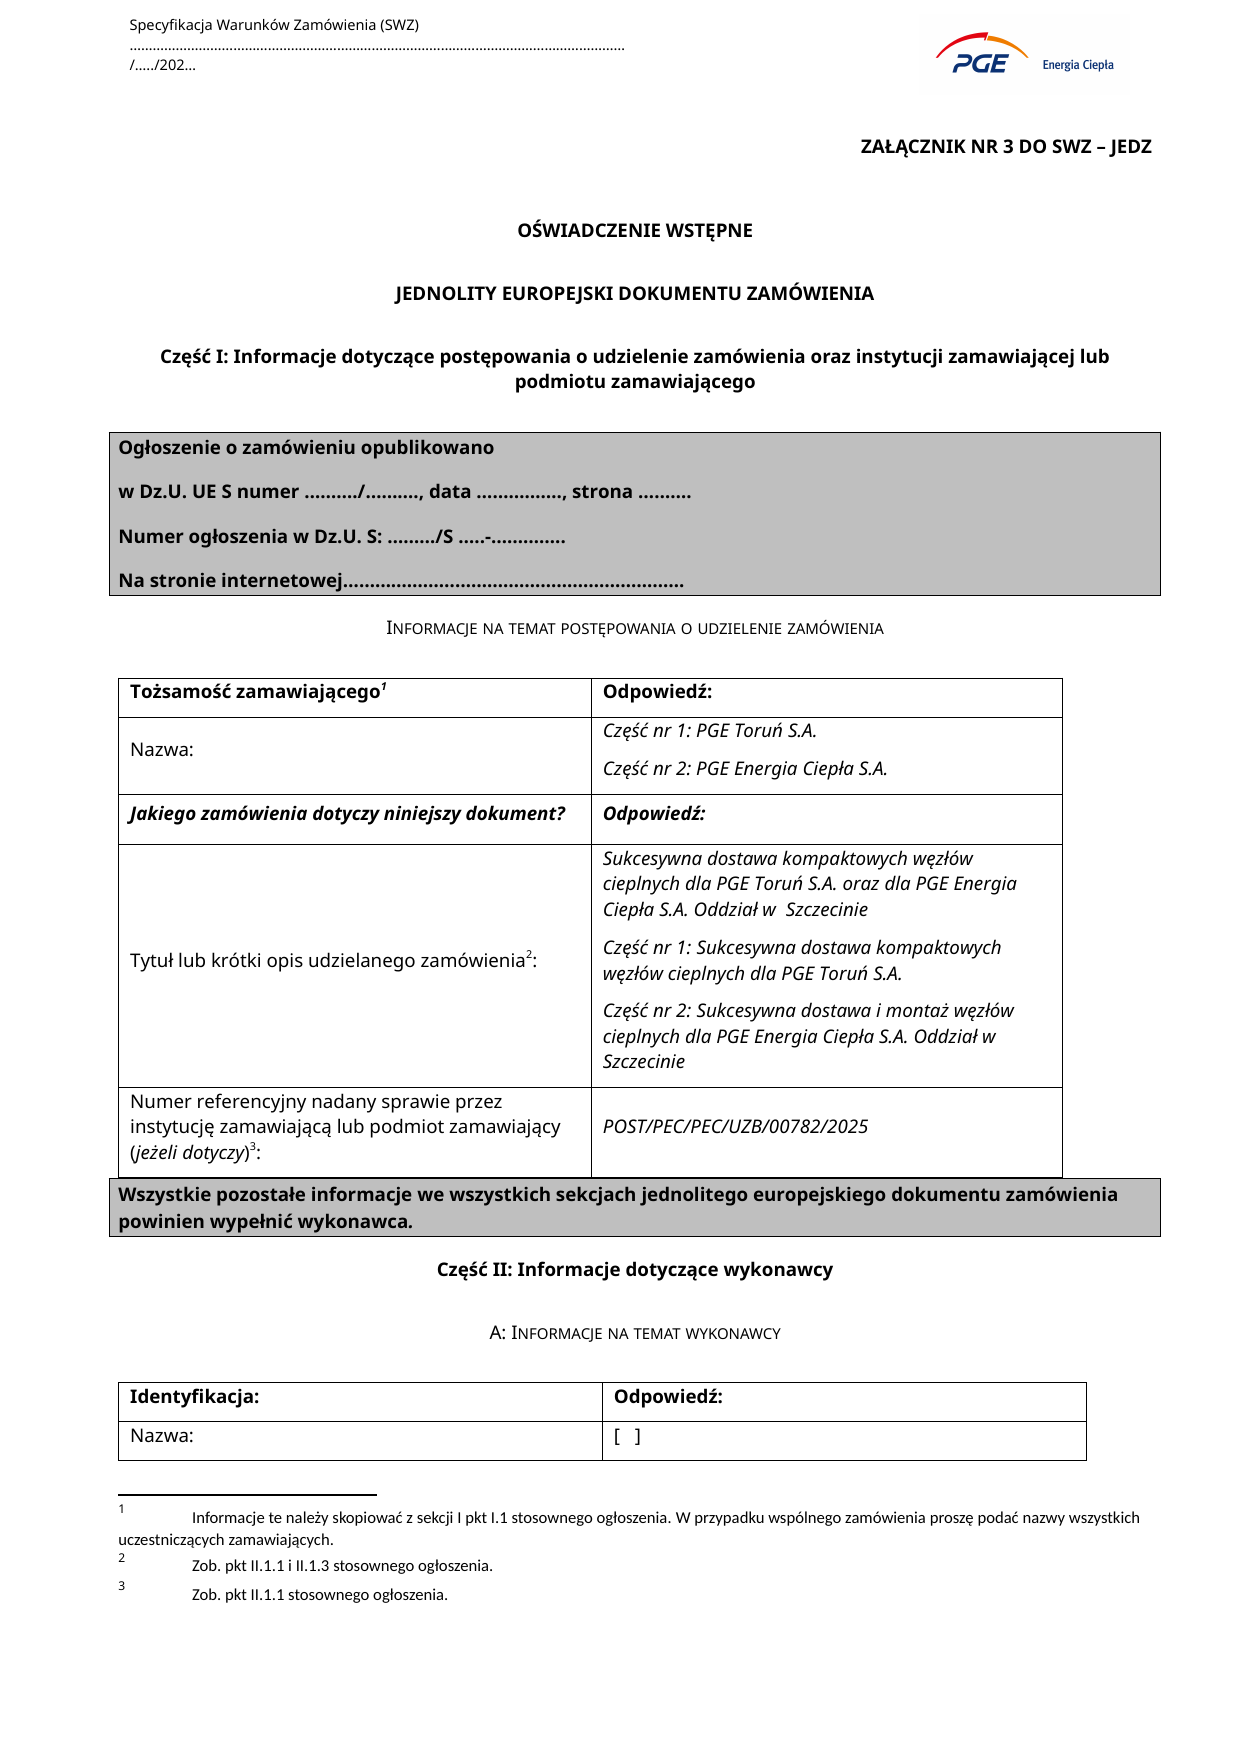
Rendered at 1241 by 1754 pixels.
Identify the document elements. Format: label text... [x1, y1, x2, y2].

picture [918, 14, 1131, 95]
text Ogłoszenie o zamówieniu opublikowano [110, 433, 1160, 460]
table_cell Odpowiedź: [592, 795, 1062, 844]
table_cell [ ] [603, 1422, 1086, 1460]
title Część I: Informacje dotyczące postępowania o udzielenie zamówienia oraz instytucji zamawiającej lub podmiotu zamawiającego [118, 343, 1152, 394]
table_header Odpowiedź: [603, 1383, 1086, 1421]
title Część II: Informacje dotyczące wykonawcy [118, 1256, 1152, 1281]
title A: Informacje na temat wykonawcy [118, 1319, 1152, 1344]
text Na stronie internetowej………………………………………………………. [110, 564, 1160, 595]
table_cell Jakiego zamówienia dotyczy niniejszy dokument? [119, 795, 591, 844]
table_cell Część nr 1: PGE Toruń S.A. Część nr 2: PGE Energia Ciepła S.A. [592, 718, 1062, 794]
table_header Odpowiedź: [592, 679, 1062, 717]
table_cell Nazwa: [119, 1422, 602, 1460]
text Numer ogłoszenia w Dz.U. S: ………/S …..-………….. [110, 520, 1160, 548]
table_cell Sukcesywna dostawa kompaktowych węzłów cieplnych dla PGE Toruń S.A. oraz dla PGE Energia Ciepła S.A. Oddział w Szczecinie Część nr 1: Sukcesywna dostawa kompaktowych węzłów cieplnych dla PGE Toruń S.A. Część nr 2: Sukcesywna dostawa i montaż węzłów cieplnych dla PGE Energia Ciepła S.A. Oddział w Szczecinie [592, 845, 1062, 1087]
table_header Identyfikacja: [119, 1383, 602, 1421]
title OŚWIADCZENIE WSTĘPNE [118, 217, 1152, 242]
title jednolitY europejski dokumentu zamówienia [118, 280, 1152, 306]
table_cell Numer referencyjny nadany sprawie przez instytucję zamawiającą lub podmiot zamawiający (jeżeli dotyczy): [119, 1088, 591, 1177]
title Informacje na temat postępowania o udzielenie zamówienia [118, 614, 1152, 640]
text w Dz.U. UE S numer ………./………., data ……………., strona ………. [110, 476, 1160, 504]
table_header Tożsamość zamawiającego [119, 679, 591, 717]
table_cell Nazwa: [119, 718, 591, 794]
text Wszystkie pozostałe informacje we wszystkich sekcjach jednolitego europejskiego dokumentu zamówienia powinien wypełnić wykonawca. [110, 1179, 1160, 1236]
table_cell POST/PEC/PEC/UZB/00782/2025 [592, 1088, 1062, 1177]
text ZAŁĄCZNIK NR 3 DO SWZ – JEDZ [118, 133, 1152, 158]
table_cell Tytuł lub krótki opis udzielanego zamówienia: [119, 845, 591, 1087]
